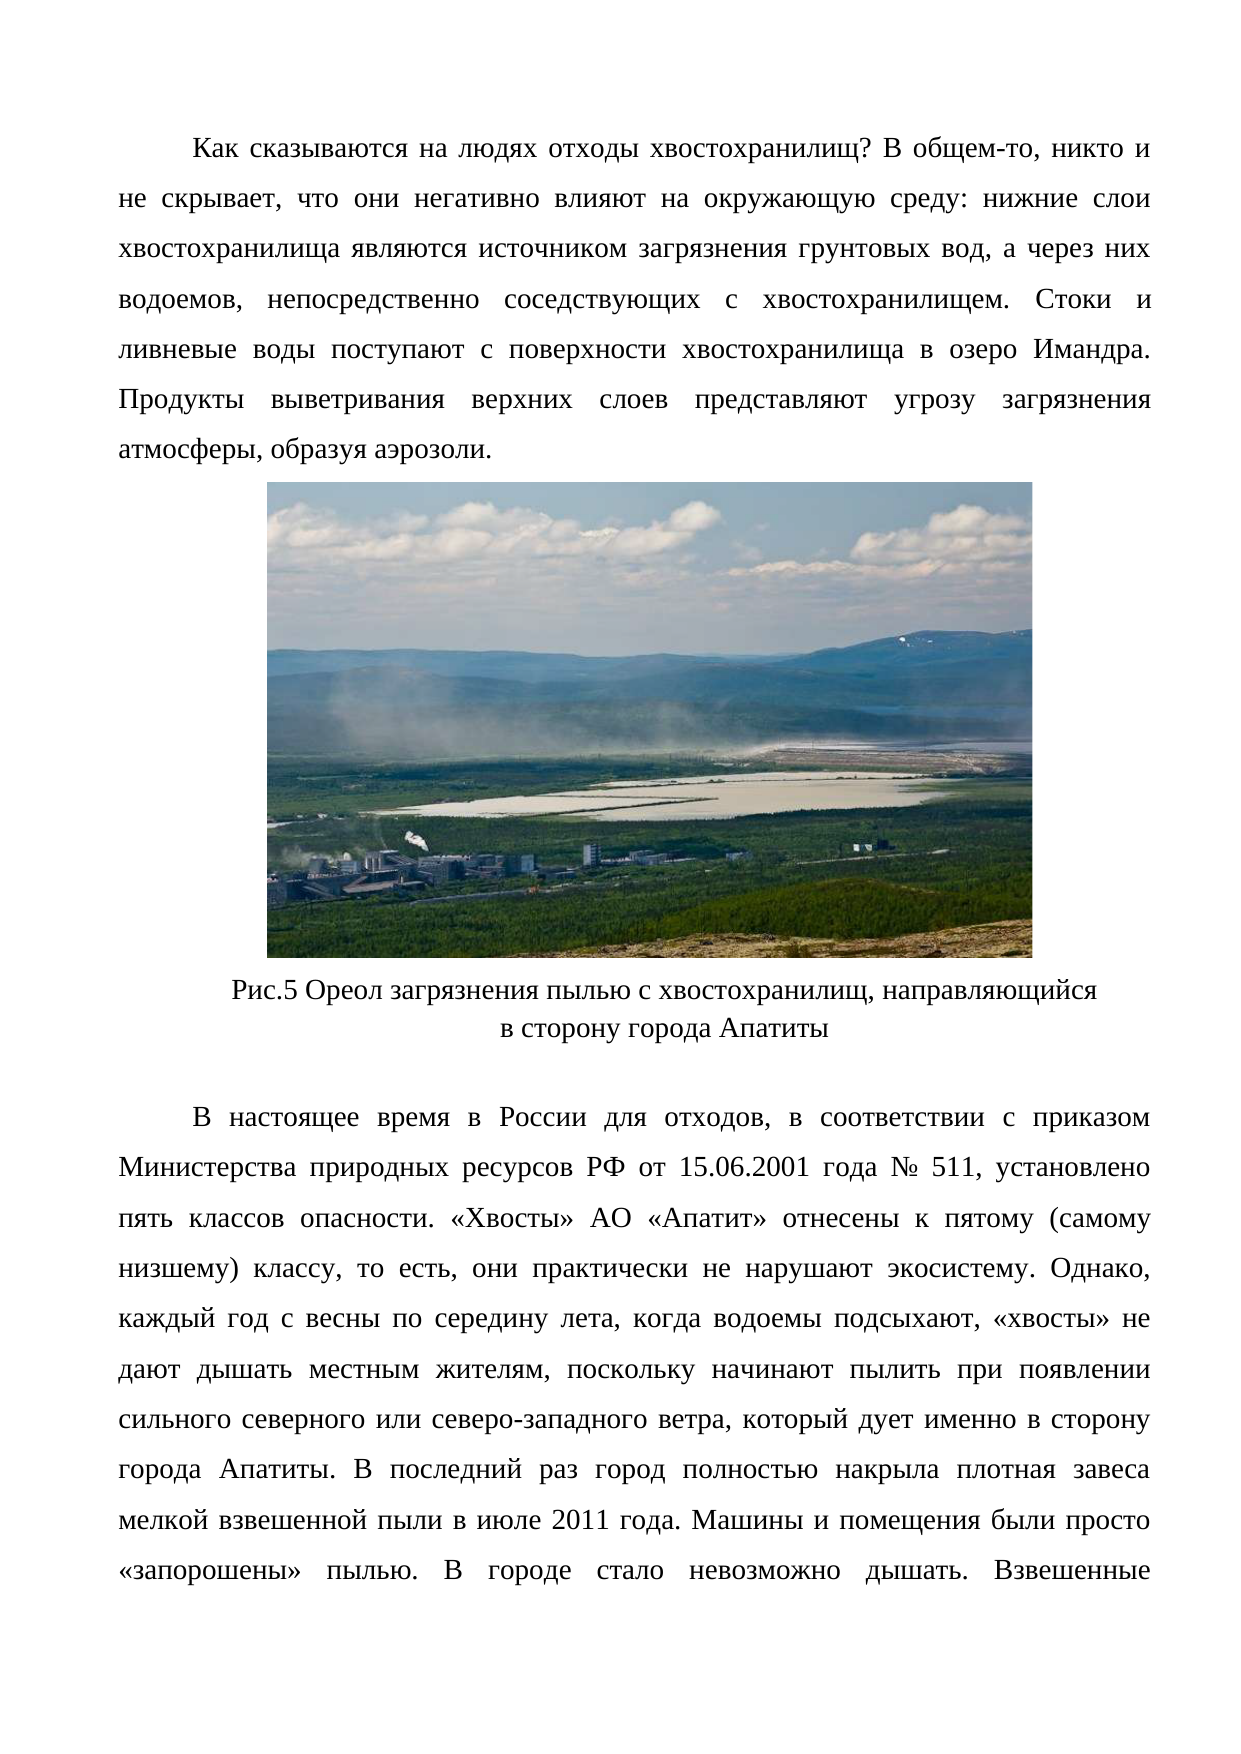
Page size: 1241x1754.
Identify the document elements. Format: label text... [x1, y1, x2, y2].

text в сторону города Апатиты [177, 1010, 1152, 1044]
text Как сказываются на людях отходы хвостохранилищ? В общем-то, никто и не скрывает, что они негативно влияют на окружающую среду: нижние слои хвостохранилища являются источником загрязнения грунтовых вод, а через них водоемов, непосредственно соседствующих с хвостохранилищем. Стоки и ливневые воды поступают с поверхности хвостохранилища в озеро Имандра. Продукты выветривания верхних слоев представляют угрозу загрязнения атмосферы, образуя аэрозоли. [118, 130, 1152, 465]
text Рис.5 Ореол загрязнения пылью с хвостохранилищ, направляющийся [177, 972, 1152, 1005]
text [118, 1099, 1152, 1586]
